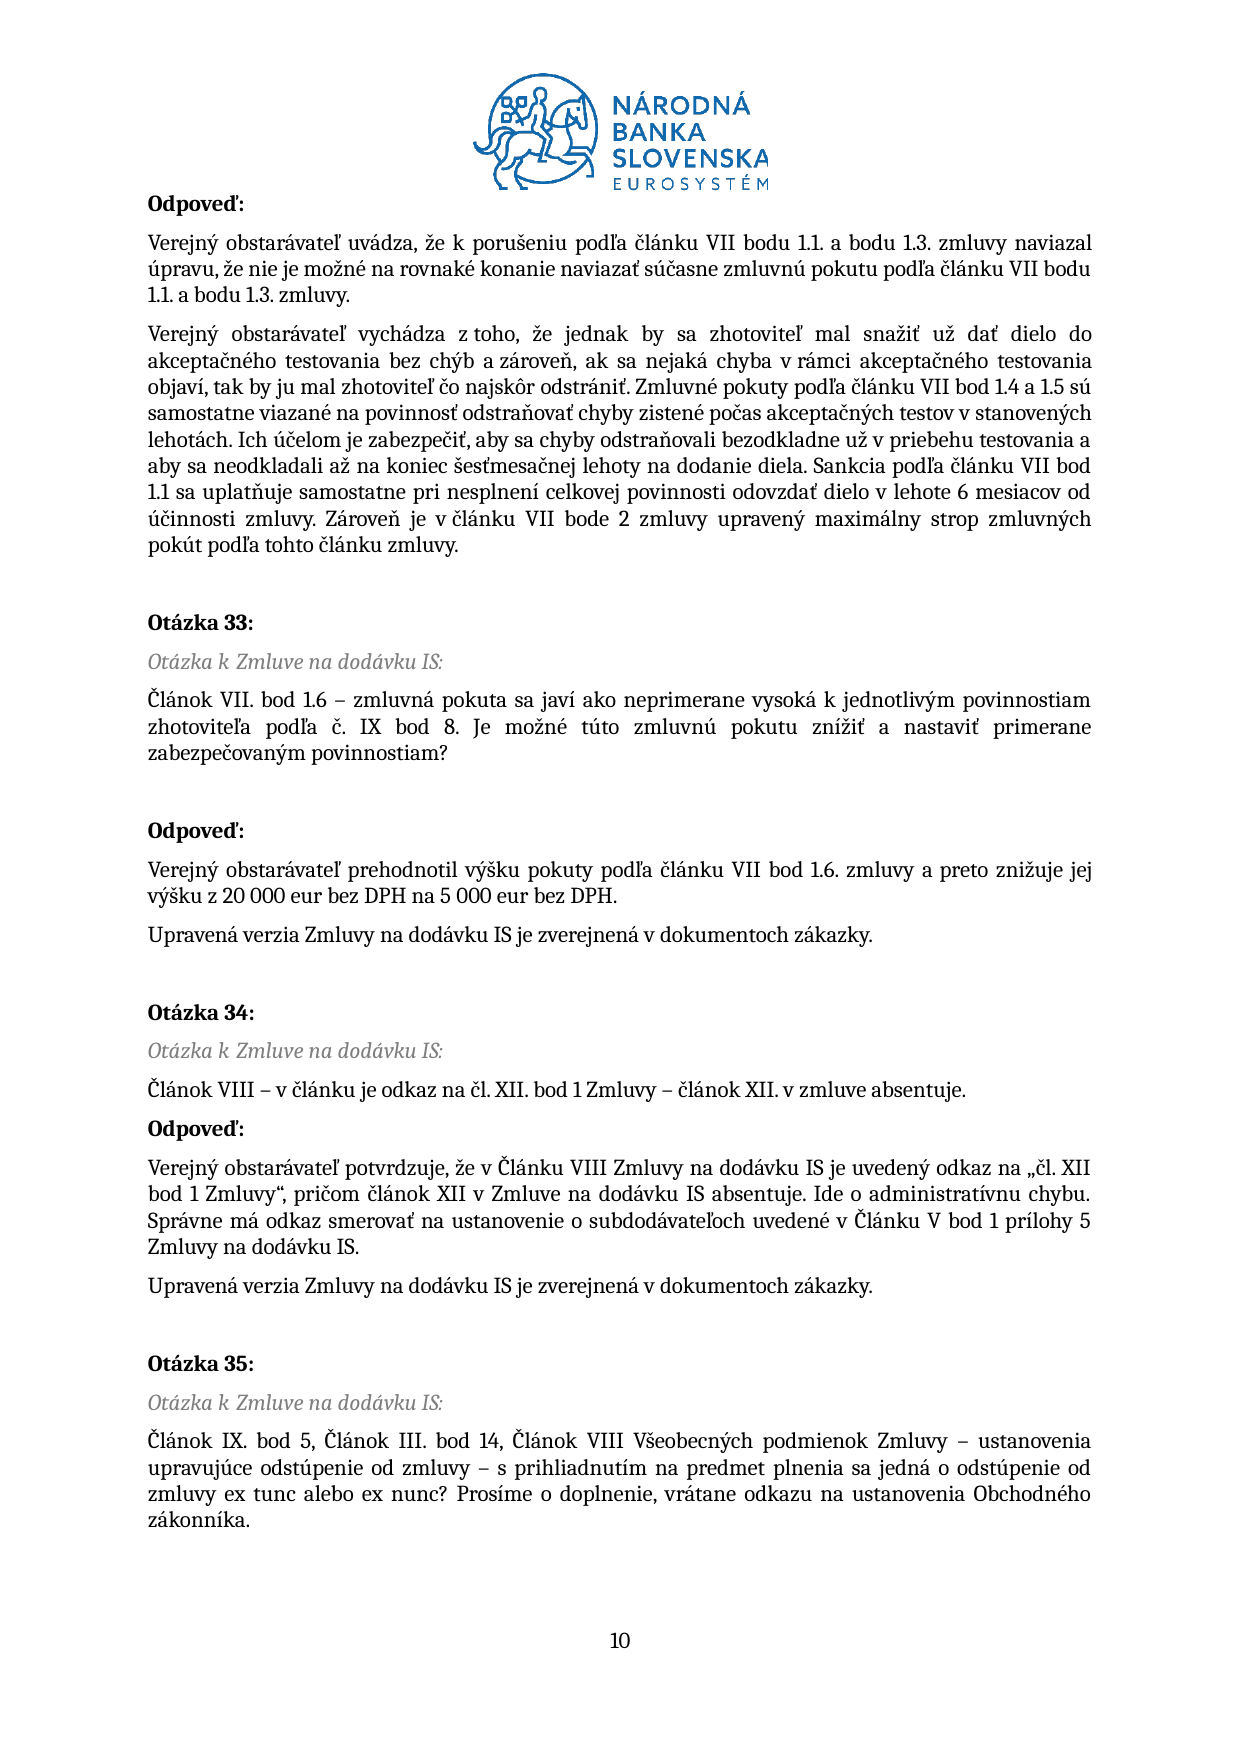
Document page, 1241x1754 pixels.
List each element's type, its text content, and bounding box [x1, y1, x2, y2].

text Verejný obstarávateľ potvrdzuje, že v Článku VIII Zmluvy na dodávku IS je uvedený odkaz na „čl. XII bod 1 Zmluvy“, pričom článok XII v Zmluve na dodávku IS absentuje. Ide o administratívnu chybu. Správne má odkaz smerovať na ustanovenie o subdodávateľoch uvedené v Článku V bod 1 prílohy 5 Zmluvy na dodávku IS. [148, 1155, 1093, 1260]
text Upravená verzia Zmluvy na dodávku IS je zverejnená v dokumentoch zákazky. [148, 1273, 1093, 1299]
text Verejný obstarávateľ prehodnotil výšku pokuty podľa článku VII bod 1.6. zmluvy a preto znižuje jej výšku z 20 000 eur bez DPH na 5 000 eur bez DPH. [148, 857, 1093, 909]
text Článok VIII – v článku je odkaz na čl. XII. bod 1 Zmluvy – článok XII. v zmluve absentuje. [148, 1077, 1093, 1103]
text Otázka k Zmluve na dodávku IS: [148, 1038, 1093, 1065]
text Otázka 35: [148, 1351, 1093, 1377]
text Verejný obstarávateľ vychádza z toho, že jednak by sa zhotoviteľ mal snažiť už dať dielo do akceptačného testovania bez chýb a zároveň, ak sa nejaká chyba v rámci akceptačného testovania objaví, tak by ju mal zhotoviteľ čo najskôr odstrániť. Zmluvné pokuty podľa článku VII bod 1.4 a 1.5 sú samostatne viazané na povinnosť odstraňovať chyby zistené počas akceptačných testov v stanovených lehotách. Ich účelom je zabezpečiť, aby sa chyby odstraňovali bezodkladne už v priebehu testovania a aby sa neodkladali až na koniec šesťmesačnej lehoty na dodanie diela. Sankcia podľa článku VII bod 1.1 sa uplatňuje samostatne pri nesplnení celkovej povinnosti odovzdať dielo v lehote 6 mesiacov od účinnosti zmluvy. Zároveň je v článku VII bode 2 zmluvy upravený maximálny strop zmluvných pokút podľa tohto článku zmluvy. [148, 321, 1093, 558]
text Otázka 33: [148, 609, 1093, 636]
text Článok IX. bod 5, Článok III. bod 14, Článok VIII Všeobecných podmienok Zmluvy – ustanovenia upravujúce odstúpenie od zmluvy – s prihliadnutím na predmet plnenia sa jedná o odstúpenie od zmluvy ex tunc alebo ex nunc? Prosíme o doplnenie, vrátane odkazu na ustanovenia Obchodného zákonníka. [148, 1428, 1093, 1534]
text Odpoveď: [148, 1116, 1093, 1142]
picture [472, 73, 768, 191]
text Odpoveď: [148, 191, 1093, 217]
text Otázka k Zmluve na dodávku IS: [148, 1389, 1093, 1416]
text Upravená verzia Zmluvy na dodávku IS je zverejnená v dokumentoch zákazky. [148, 922, 1093, 948]
text Otázka 34: [148, 999, 1093, 1026]
text Článok VII. bod 1.6 – zmluvná pokuta sa javí ako neprimerane vysoká k jednotlivým povinnostiam zhotoviteľa podľa č. IX bod 8. Je možné túto zmluvnú pokutu znížiť a nastaviť primerane zabezpečovaným povinnostiam? [148, 687, 1093, 766]
text Otázka k Zmluve na dodávku IS: [148, 648, 1093, 675]
text Verejný obstarávateľ uvádza, že k porušeniu podľa článku VII bodu 1.1. a bodu 1.3. zmluvy naviazal úpravu, že nie je možné na rovnaké konanie naviazať súčasne zmluvnú pokutu podľa článku VII bodu 1.1. a bodu 1.3. zmluvy. [148, 229, 1093, 308]
text Odpoveď: [148, 818, 1093, 844]
